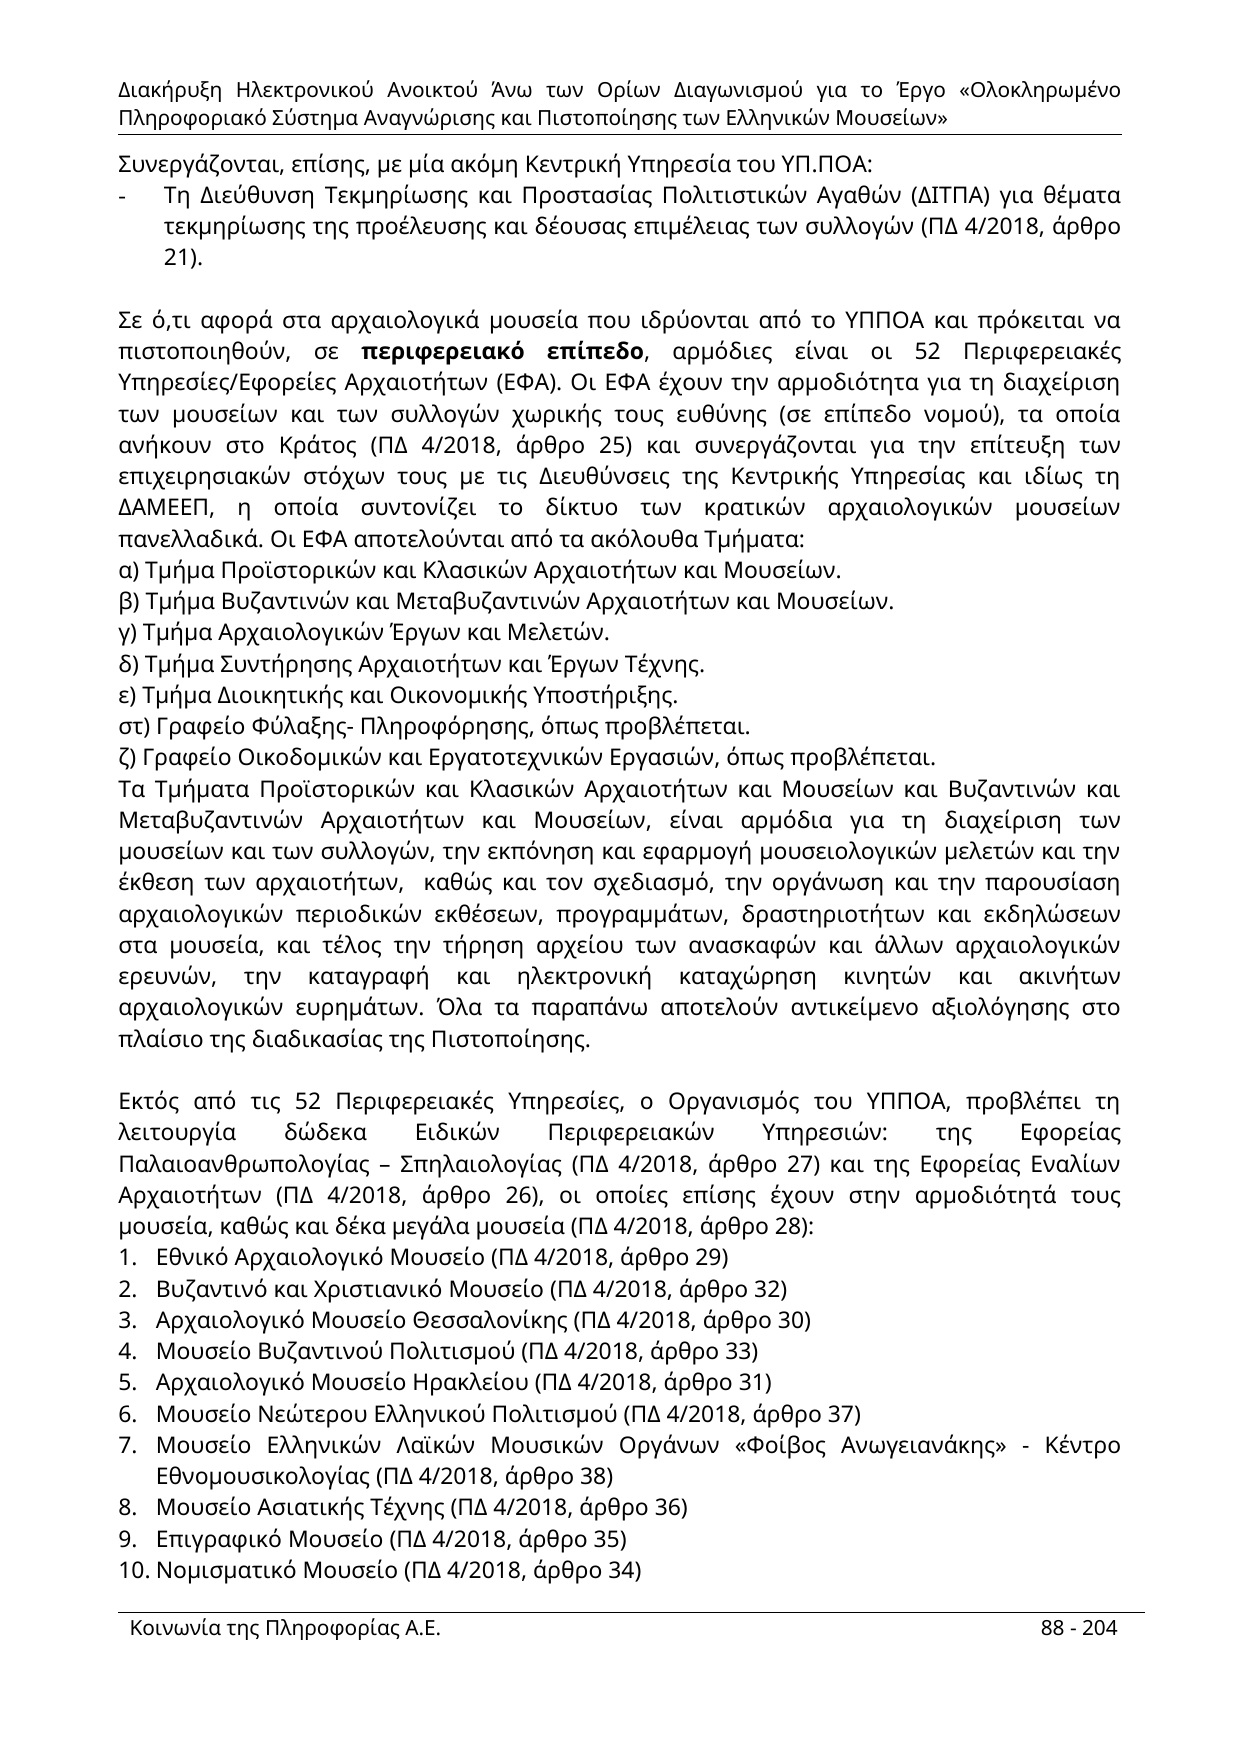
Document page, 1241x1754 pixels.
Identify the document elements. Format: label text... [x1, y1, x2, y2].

list Επιγραφικό Μουσείο (ΠΔ 4/2018, άρθρο 35) [118, 1522, 1122, 1554]
text Σε ό,τι αφορά στα αρχαιολογικά μουσεία που ιδρύονται από το ΥΠΠΟΑ και πρόκειται να πιστοποιηθούν, σε περιφερειακό επίπεδο, αρμόδιες είναι οι 52 Περιφερειακές Υπηρεσίες/Εφορείες Αρχαιοτήτων (ΕΦΑ). Οι ΕΦΑ έχουν την αρμοδιότητα για τη διαχείριση των μουσείων και των συλλογών χωρικής τους ευθύνης (σε επίπεδο νομού), τα οποία ανήκουν στο Κράτος (ΠΔ 4/2018, άρθρο 25) και συνεργάζονται για την επίτευξη των επιχειρησιακών στόχων τους με τις Διευθύνσεις της Κεντρικής Υπηρεσίας και ιδίως τη ΔΑΜΕΕΠ, η οποία συντονίζει το δίκτυο των κρατικών αρχαιολογικών μουσείων πανελλαδικά. Οι ΕΦΑ αποτελούνται από τα ακόλουθα Τμήματα: [118, 304, 1122, 554]
text ε) Τμήμα Διοικητικής και Οικονομικής Υποστήριξης. [118, 679, 1122, 710]
text στ) Γραφείο Φύλαξης- Πληροφόρησης, όπως προβλέπεται. [118, 710, 1122, 741]
list Εθνικό Αρχαιολογικό Μουσείο (ΠΔ 4/2018, άρθρο 29) [118, 1241, 1122, 1272]
text Συνεργάζονται, επίσης, με μία ακόμη Κεντρική Υπηρεσία του ΥΠ.ΠΟΑ: [118, 147, 1122, 179]
text Εκτός από τις 52 Περιφερειακές Υπηρεσίες, ο Οργανισμός του ΥΠΠΟΑ, προβλέπει τη λειτουργία δώδεκα Ειδικών Περιφερειακών Υπηρεσιών: της Εφορείας Παλαιοανθρωπολογίας – Σπηλαιολογίας (ΠΔ 4/2018, άρθρο 27) και της Εφορείας Εναλίων Αρχαιοτήτων (ΠΔ 4/2018, άρθρο 26), οι οποίες επίσης έχουν στην αρμοδιότητά τους μουσεία, καθώς και δέκα μεγάλα μουσεία (ΠΔ 4/2018, άρθρο 28): [118, 1085, 1122, 1241]
list Αρχαιολογικό Μουσείο Θεσσαλονίκης (ΠΔ 4/2018, άρθρο 30) [118, 1304, 1122, 1335]
text α) Τμήμα Προϊστορικών και Κλασικών Αρχαιοτήτων και Μουσείων. [118, 554, 1122, 585]
text ζ) Γραφείο Οικοδομικών και Εργατοτεχνικών Εργασιών, όπως προβλέπεται. [118, 741, 1122, 772]
list Τη Διεύθυνση Τεκμηρίωσης και Προστασίας Πολιτιστικών Αγαθών (ΔΙΤΠΑ) για θέματα τεκμηρίωσης της προέλευσης και δέουσας επιμέλειας των συλλογών (ΠΔ 4/2018, άρθρο 21). [118, 179, 1122, 272]
text β) Τμήμα Βυζαντινών και Μεταβυζαντινών Αρχαιοτήτων και Μουσείων. [118, 585, 1122, 616]
list Βυζαντινό και Χριστιανικό Μουσείο (ΠΔ 4/2018, άρθρο 32) [118, 1272, 1122, 1304]
text Tα Τμήματα Προϊστορικών και Κλασικών Αρχαιοτήτων και Μουσείων και Βυζαντινών και Μεταβυζαντινών Αρχαιοτήτων και Μουσείων, είναι αρμόδια για τη διαχείριση των μουσείων και των συλλογών, την εκπόνηση και εφαρμογή μουσειολογικών μελετών και την έκθεση των αρχαιοτήτων, καθώς και τον σχεδιασμό, την οργάνωση και την παρουσίαση αρχαιολογικών περιοδικών εκθέσεων, προγραμμάτων, δραστηριοτήτων και εκδηλώσεων στα μουσεία, και τέλος την τήρηση αρχείου των ανασκαφών και άλλων αρχαιολογικών ερευνών, την καταγραφή και ηλεκτρονική καταχώρηση κινητών και ακινήτων αρχαιολογικών ευρημάτων. Όλα τα παραπάνω αποτελούν αντικείμενο αξιολόγησης στο πλαίσιο της διαδικασίας της Πιστοποίησης. [118, 772, 1122, 1054]
list Νομισματικό Μουσείο (ΠΔ 4/2018, άρθρο 34) [118, 1554, 1122, 1585]
list Μουσείο Ελληνικών Λαϊκών Μουσικών Οργάνων «Φοίβος Ανωγειανάκης» - Κέντρο Εθνομουσικολογίας (ΠΔ 4/2018, άρθρο 38) [118, 1429, 1122, 1491]
text γ) Τμήμα Αρχαιολογικών Έργων και Μελετών. [118, 616, 1122, 647]
list Αρχαιολογικό Μουσείο Ηρακλείου (ΠΔ 4/2018, άρθρο 31) [118, 1366, 1122, 1397]
list Μουσείο Νεώτερου Ελληνικού Πολιτισμού (ΠΔ 4/2018, άρθρο 37) [118, 1397, 1122, 1429]
text δ) Τμήμα Συντήρησης Αρχαιοτήτων και Έργων Τέχνης. [118, 647, 1122, 679]
list Μουσείο Βυζαντινού Πολιτισμού (ΠΔ 4/2018, άρθρο 33) [118, 1335, 1122, 1366]
list Μουσείο Ασιατικής Τέχνης (ΠΔ 4/2018, άρθρο 36) [118, 1491, 1122, 1522]
